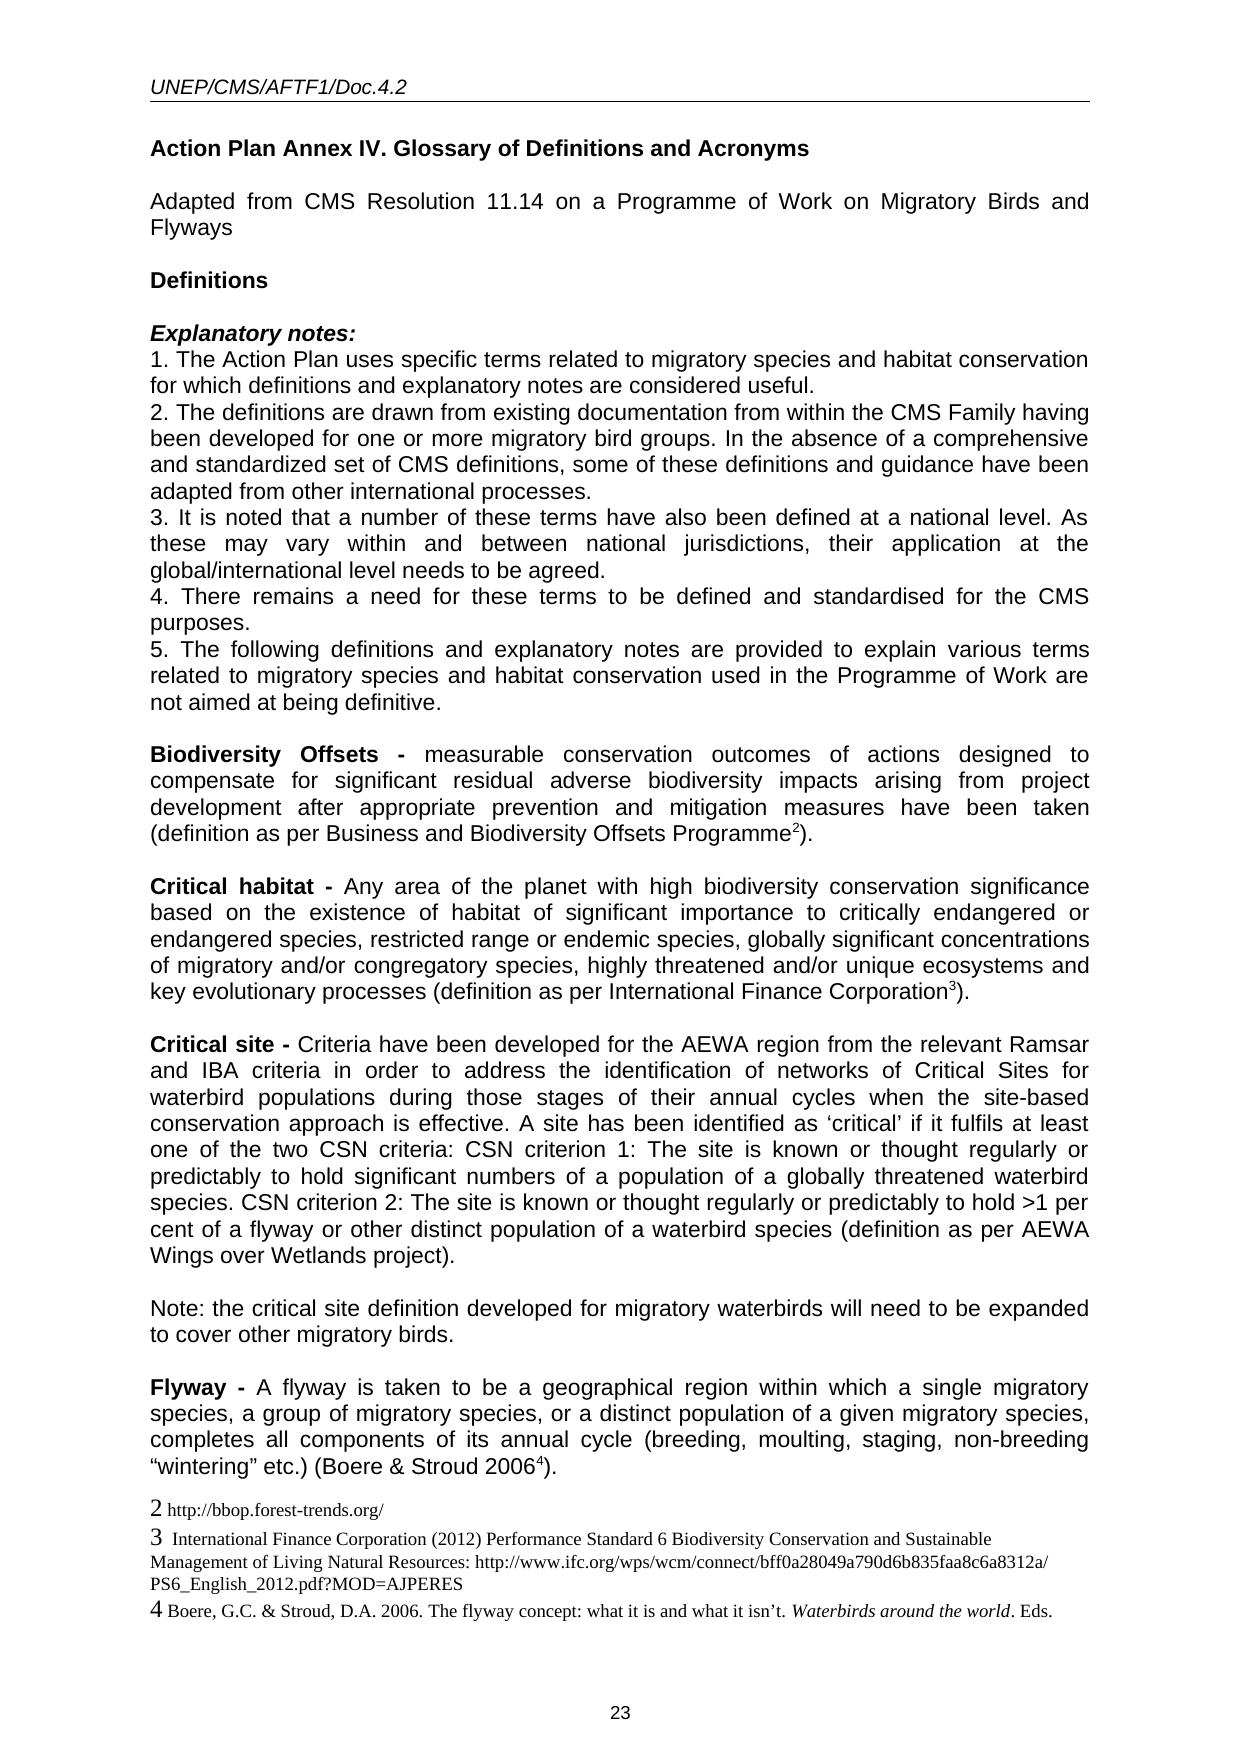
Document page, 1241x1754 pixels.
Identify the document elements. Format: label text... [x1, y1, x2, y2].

text Explanatory notes: [150, 319, 1090, 346]
text Definitions [150, 267, 1090, 293]
text 2. The definitions are drawn from existing documentation from within the CMS Family having been developed for one or more migratory bird groups. In the absence of a comprehensive and standardized set of CMS definitions, some of these definitions and guidance have been adapted from other international processes. [150, 398, 1090, 504]
text 1. The Action Plan uses specific terms related to migratory species and habitat conservation for which definitions and explanatory notes are considered useful. [150, 346, 1090, 398]
text Critical site - Criteria have been developed for the AEWA region from the relevant Ramsar and IBA criteria in order to address the identification of networks of Critical Sites for waterbird populations during those stages of their annual cycles when the site-based conservation approach is effective. A site has been identified as ‘critical’ if it fulfils at least one of the two CSN criteria: CSN criterion 1: The site is known or thought regularly or predictably to hold significant numbers of a population of a globally threatened waterbird species. CSN criterion 2: The site is known or thought regularly or predictably to hold >1 per cent of a flyway or other distinct population of a waterbird species (definition as per AEWA Wings over Wetlands project). [150, 1031, 1090, 1268]
text Adapted from CMS Resolution 11.14 on a Programme of Work on Migratory Birds and Flyways [150, 188, 1090, 240]
text Note: the critical site definition developed for migratory waterbirds will need to be expanded to cover other migratory birds. [150, 1294, 1090, 1347]
text 4. There remains a need for these terms to be defined and standardised for the CMS purposes. [150, 583, 1090, 636]
text Action Plan Annex IV. Glossary of Definitions and Acronyms [150, 135, 1090, 161]
text 3. It is noted that a number of these terms have also been defined at a national level. As these may vary within and between national jurisdictions, their application at the global/international level needs to be agreed. [150, 504, 1090, 583]
text 5. The following definitions and explanatory notes are provided to explain various terms related to migratory species and habitat conservation used in the Programme of Work are not aimed at being definitive. [150, 636, 1090, 715]
text Biodiversity Offsets - measurable conservation outcomes of actions designed to compensate for significant residual adverse biodiversity impacts arising from project development after appropriate prevention and mitigation measures have been taken (definition as per Business and Biodiversity Offsets Programme). [150, 741, 1090, 847]
text Critical habitat - Any area of the planet with high biodiversity conservation significance based on the existence of habitat of significant importance to critically endangered or endangered species, restricted range or endemic species, globally significant concentrations of migratory and/or congregatory species, highly threatened and/or unique ecosystems and key evolutionary processes (definition as per International Finance Corporation). [150, 873, 1090, 1005]
text Flyway - A flyway is taken to be a geographical region within which a single migratory species, a group of migratory species, or a distinct population of a given migratory species, completes all components of its annual cycle (breeding, moulting, staging, non-breeding “wintering” etc.) (Boere & Stroud 2006). [150, 1374, 1090, 1479]
